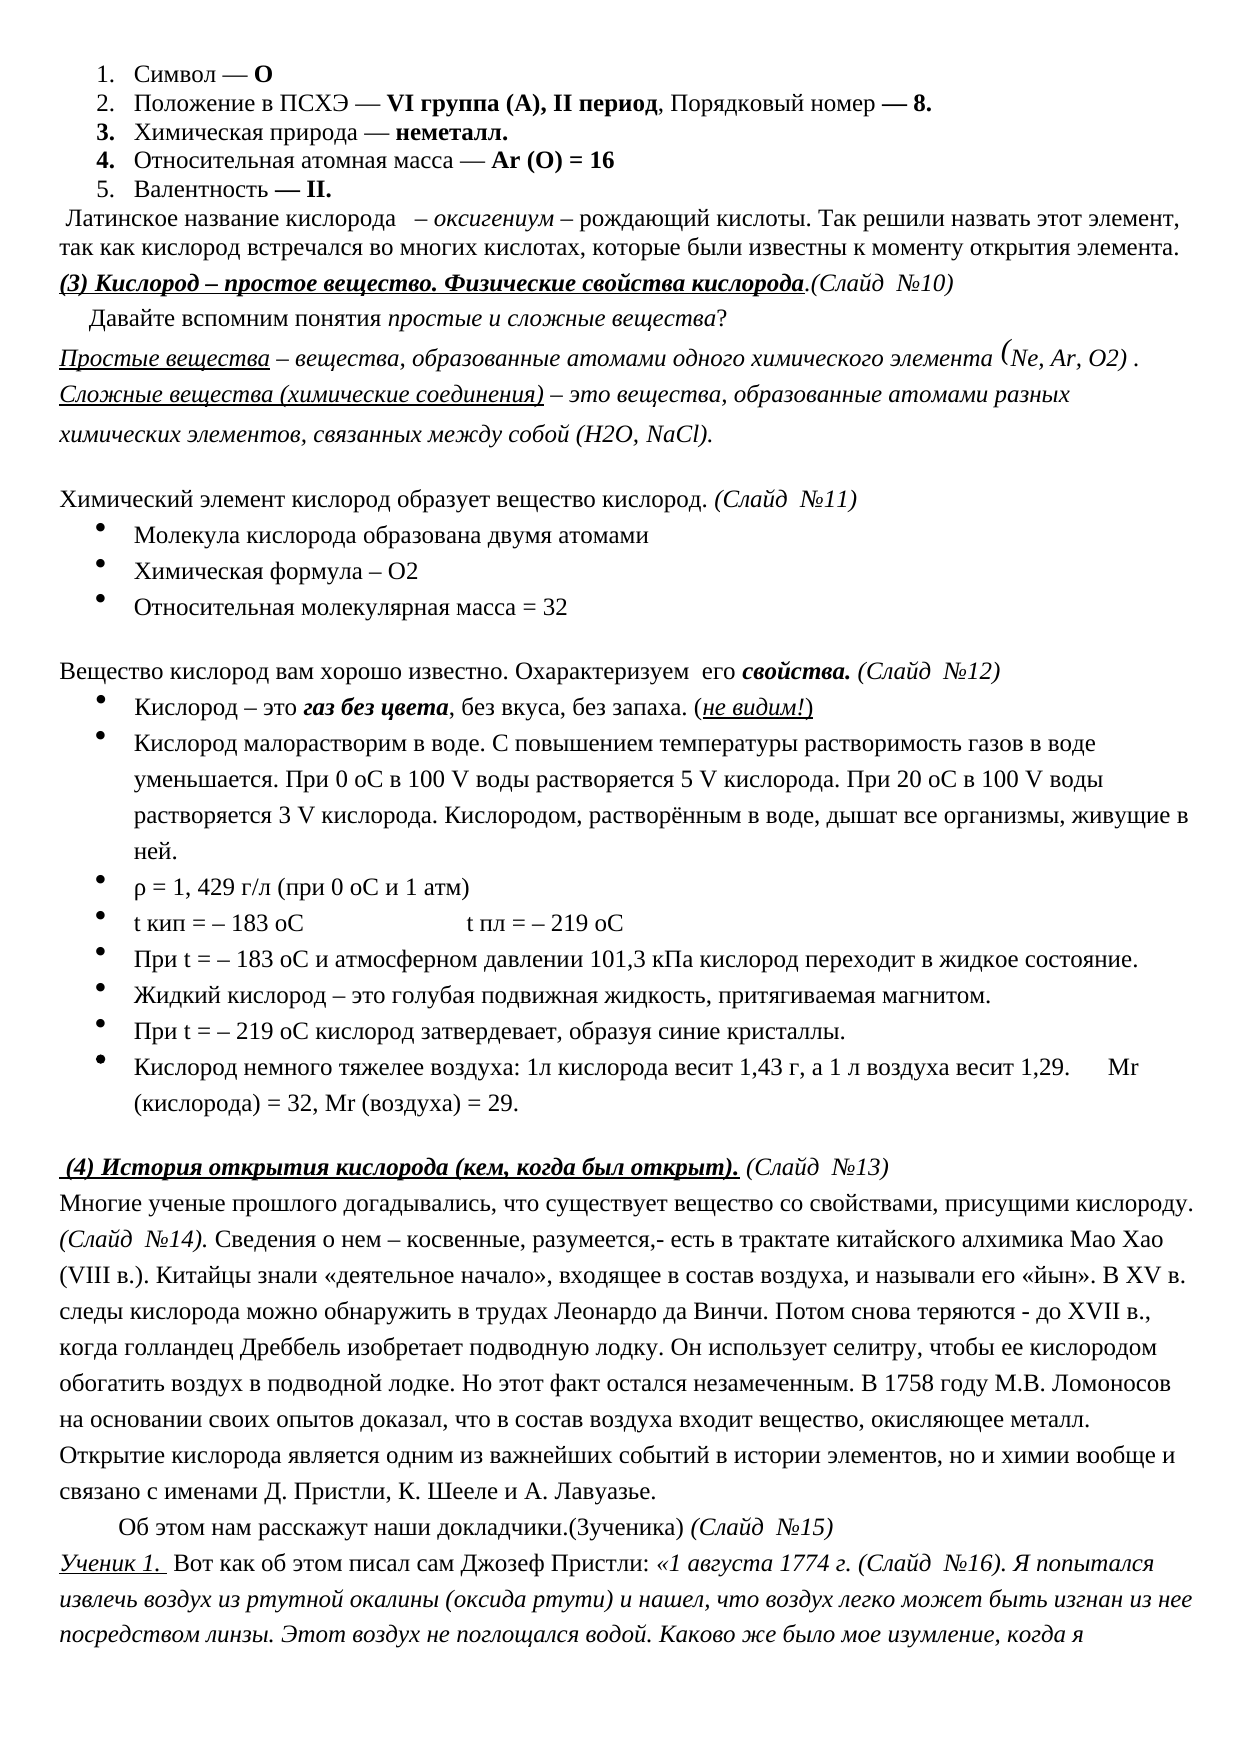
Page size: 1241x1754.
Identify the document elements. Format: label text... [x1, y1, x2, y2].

text Химический элемент кислород образует вещество кислород. (Слайд №11) [59, 477, 1196, 513]
list Химическая формула – О2 [96, 549, 1196, 584]
text Простые вещества – вещества, образованные атомами одного химического элемента (Ne, Ar, O2) . [59, 332, 1196, 372]
text Об этом нам расскажут наши докладчики.(3ученика) (Слайд №15) [59, 1504, 1196, 1541]
list Относительная молекулярная масса = 32 [96, 584, 1196, 621]
list ρ = 1, 429 г/л (при 0 оС и 1 атм) [96, 865, 1196, 901]
list При t = – 219 оС кислород затвердевает, образуя синие кристаллы. [96, 1009, 1196, 1044]
text Сложные вещества (химические соединения) – это вещества, образованные атомами разных химических элементов, связанных между собой (H2O, NaCl). [59, 372, 1196, 448]
text Латинское название кислорода – оксигениум – рождающий кислоты. Так решили назвать этот элемент, так как кислород встречался во многих кислотах, которые были известны к моменту открытия элемента. [59, 203, 1196, 260]
list Символ — О [96, 59, 1196, 88]
list Положение в ПСХЭ — VI группа (А), II период, Порядковый номер — 8. [96, 88, 1196, 117]
list t кип = – 183 оС t пл = – 219 оС [96, 901, 1196, 937]
text Многие ученые прошлого догадывались, что существует вещество со свойствами, присущими кислороду. (Слайд №14). Сведения о нем – косвенные, разумеется,- есть в трактате китайского алхимика Мао Хао (VIII в.). Китайцы знали «деятельное начало», входящее в состав воздуха, и называли его «йын». В XV в. следы кислорода можно обнаружить в трудах Леонардо да Винчи. Потом снова теряются - до XVII в., когда голландец Дреббель изобретает подводную лодку. Он использует селитру, чтобы ее кислородом обогатить воздух в подводной лодке. Но этот факт остался незамеченным. В 1758 году М.В. Ломоносов на основании своих опытов доказал, что в состав воздуха входит вещество, окисляющее металл. Открытие кислорода является одним из важнейших событий в истории элементов, но и химии вообще и связано с именами Д. Пристли, К. Шееле и А. Лавуазье. [59, 1181, 1196, 1504]
text (3) Кислород – простое вещество. Физические свойства кислорода.(Слайд №10) [59, 260, 1196, 296]
text (4) История открытия кислорода (кем, когда был открыт). (Слайд №13) [59, 1145, 1196, 1181]
list Валентность — II. [96, 174, 1196, 203]
list При t = – 183 оС и атмосферном давлении 101,3 кПа кислород переходит в жидкое состояние. [96, 937, 1196, 973]
list Относительная атомная масса — Ar (O) = 16 [96, 145, 1196, 174]
list Кислород – это газ без цвета, без вкуса, без запаха. (не видим!) [97, 685, 1196, 721]
list Жидкий кислород – это голубая подвижная жидкость, притягиваемая магнитом. [96, 973, 1196, 1009]
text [59, 1541, 1196, 1648]
text Давайте вспомним понятия простые и сложные вещества? [59, 296, 1196, 332]
list Молекула кислорода образована двумя атомами [96, 513, 1196, 549]
list Кислород малорастворим в воде. С повышением температуры растворимость газов в воде уменьшается. При 0 оС в 100 V воды растворяется 5 V кислорода. При 20 оС в 100 V воды растворяется 3 V кислорода. Кислородом, растворённым в воде, дышат все организмы, живущие в ней. [96, 721, 1196, 865]
list Кислород немного тяжелее воздуха: 1л кислорода весит 1,43 г, а 1 л воздуха весит 1,29. Мr (кислорода) = 32, Мr (воздуха) = 29. [96, 1044, 1196, 1116]
text Вещество кислород вам хорошо известно. Охарактеризуем его свойства. (Слайд №12) [59, 649, 1196, 685]
list Химическая природа — неметалл. [96, 117, 1196, 145]
